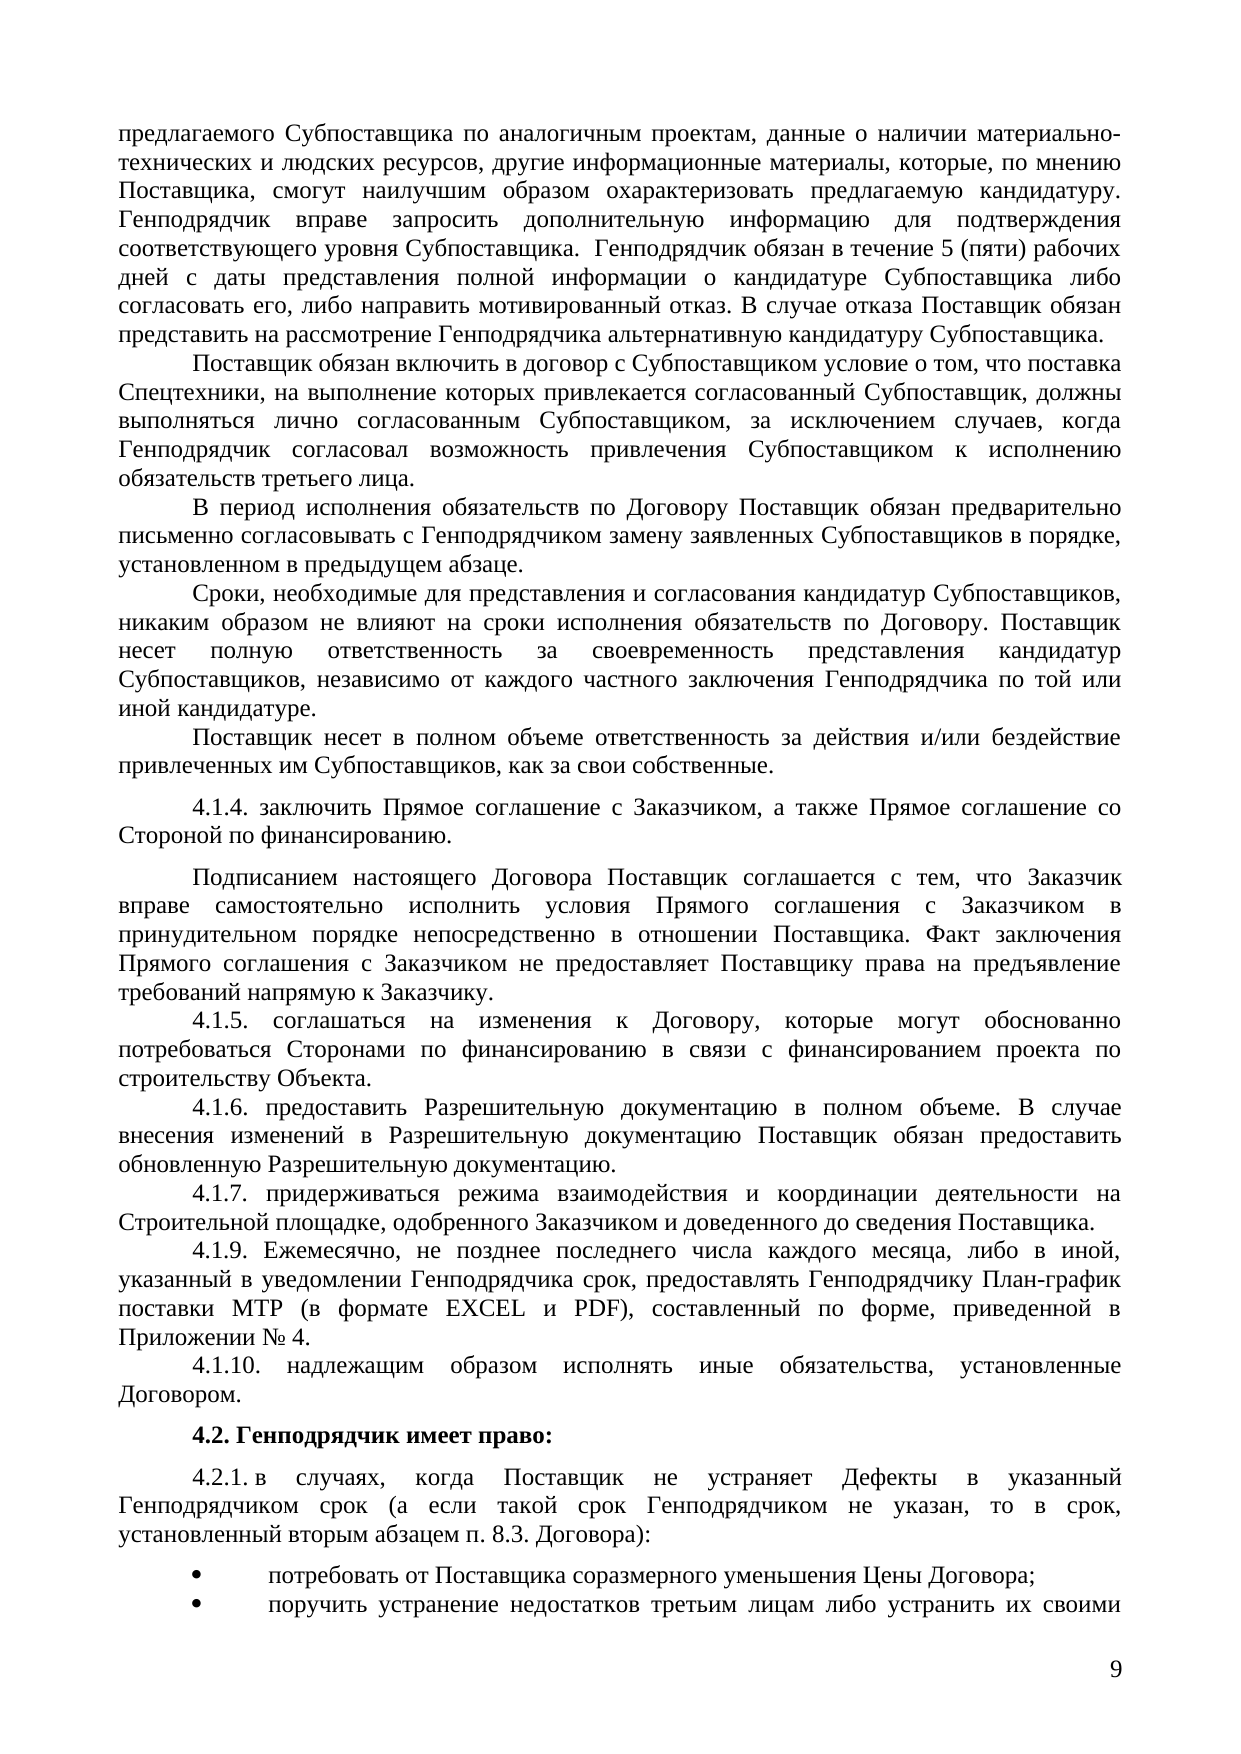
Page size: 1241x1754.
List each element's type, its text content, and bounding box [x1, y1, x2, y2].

text В период исполнения обязательств по Договору Поставщик обязан предварительно письменно согласовывать с Генподрядчиком замену заявленных Субпоставщиков в порядке, установленном в предыдущем абзаце. [118, 492, 1122, 578]
text Поставщик обязан включить в договор с Субпоставщиком условие о том, что поставка Спецтехники, на выполнение которых привлекается согласованный Субпоставщик, должны выполняться лично согласованным Субпоставщиком, за исключением случаев, когда Генподрядчик согласовал возможность привлечения Субпоставщиком к исполнению обязательств третьего лица. [118, 348, 1122, 492]
list потребовать от Поставщика соразмерного уменьшения Цены Договора; [118, 1561, 1122, 1589]
text 4.1.5. соглашаться на изменения к Договору, которые могут обоснованно потребоваться Сторонами по финансированию в связи с финансированием проекта по строительству Объекта. [118, 1006, 1122, 1092]
text Подписанием настоящего Договора Поставщик соглашается с тем, что Заказчик вправе самостоятельно исполнить условия Прямого соглашения с Заказчиком в принудительном порядке непосредственно в отношении Поставщика. Факт заключения Прямого соглашения с Заказчиком не предоставляет Поставщику права на предъявление требований напрямую к Заказчику. [118, 862, 1122, 1006]
text 4.1.4. заключить Прямое соглашение с Заказчиком, а также Прямое соглашение со Стороной по финансированию. [118, 792, 1122, 849]
text 4.1.10. надлежащим образом исполнять иные обязательства, установленные Договором. [118, 1351, 1122, 1408]
text 4.1.9. Ежемесячно, не позднее последнего числа каждого месяца, либо в иной, указанный в уведомлении Генподрядчика срок, предоставлять Генподрядчику План-график поставки МТР (в формате EXCEL и PDF), составленный по форме, приведенной в Приложении № 4. [118, 1236, 1122, 1351]
text Поставщик несет в полном объеме ответственность за действия и/или бездействие привлеченных им Субпоставщиков, как за свои собственные. [118, 722, 1122, 779]
text 4.2. Генподрядчик имеет право: [118, 1421, 1122, 1449]
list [118, 118, 1122, 348]
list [118, 1589, 1122, 1618]
text 4.1.7. придерживаться режима взаимодействия и координации деятельности на Строительной площадке, одобренного Заказчиком и доведенного до сведения Поставщика. [118, 1178, 1122, 1236]
text Сроки, необходимые для представления и согласования кандидатур Субпоставщиков, никаким образом не влияют на сроки исполнения обязательств по Договору. Поставщик несет полную ответственность за своевременность представления кандидатур Субпоставщиков, независимо от каждого частного заключения Генподрядчика по той или иной кандидатуре. [118, 578, 1122, 722]
text 4.1.6. предоставить Разрешительную документацию в полном объеме. В случае внесения изменений в Разрешительную документацию Поставщик обязан предоставить обновленную Разрешительную документацию. [118, 1092, 1122, 1178]
text 4.2.1. в случаях, когда Поставщик не устраняет Дефекты в указанный Генподрядчиком срок (а если такой срок Генподрядчиком не указан, то в срок, установленный вторым абзацем п. 8.3. Договора): [118, 1462, 1122, 1548]
